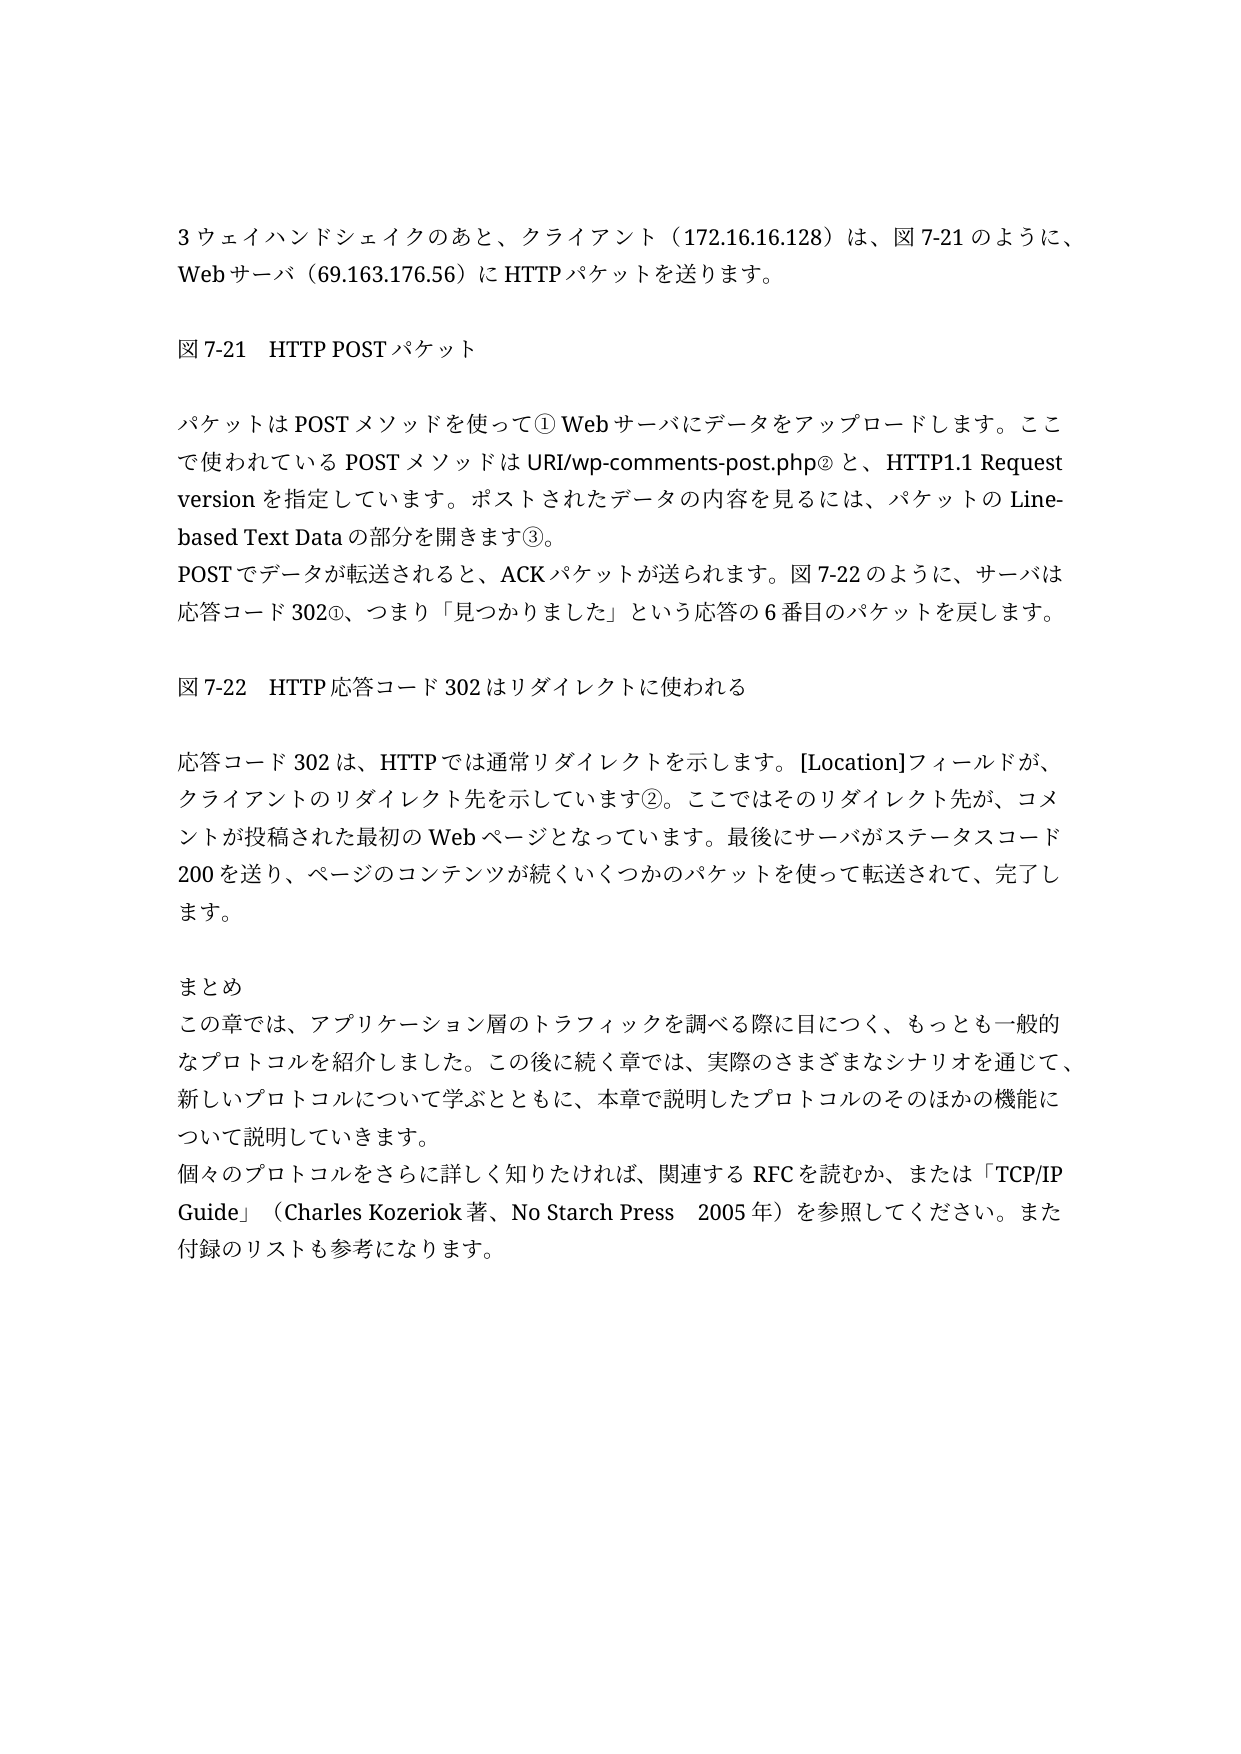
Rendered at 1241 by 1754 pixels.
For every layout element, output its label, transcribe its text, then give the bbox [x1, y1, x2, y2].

text まとめ [177, 967, 1063, 1004]
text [177, 217, 1063, 292]
text この章では、アプリケーション層のトラフィックを調べる際に目につく、もっとも一般的なプロトコルを紹介しました。この後に続く章では、実際のさまざまなシナリオを通じて、新しいプロトコルについて学ぶとともに、本章で説明したプロトコルのそのほかの機能について説明していきます。 [177, 1004, 1063, 1154]
text パケットはPOSTメソッドを使って①Webサーバにデータをアップロードします。ここで使われているPOSTメソッドはURI/wp-comments-post.php②と、HTTP1.1 Request versionを指定しています。ポストされたデータの内容を見るには、パケットのLine-based Text Dataの部分を開きます③。 [177, 404, 1063, 554]
text 図7-22 HTTP応答コード302はリダイレクトに使われる [177, 667, 1063, 704]
text 応答コード302は、HTTPでは通常リダイレクトを示します。[Location]フィールドが、クライアントのリダイレクト先を示しています②。ここではそのリダイレクト先が、コメントが投稿された最初のWebページとなっています。最後にサーバがステータスコード200を送り、ページのコンテンツが続くいくつかのパケットを使って転送されて、完了します。 [177, 742, 1063, 929]
text 図7-21 HTTP POSTパケット [177, 329, 1063, 367]
text 個々のプロトコルをさらに詳しく知りたければ、関連するRFCを読むか、または「TCP/IP Guide」（Charles Kozeriok著、No Starch Press 2005年）を参照してください。また付録のリストも参考になります。 [177, 1154, 1063, 1267]
text POSTでデータが転送されると、ACKパケットが送られます。図7-22のように、サーバは応答コード302①、つまり「見つかりました」という応答の6番目のパケットを戻します。 [177, 554, 1063, 629]
